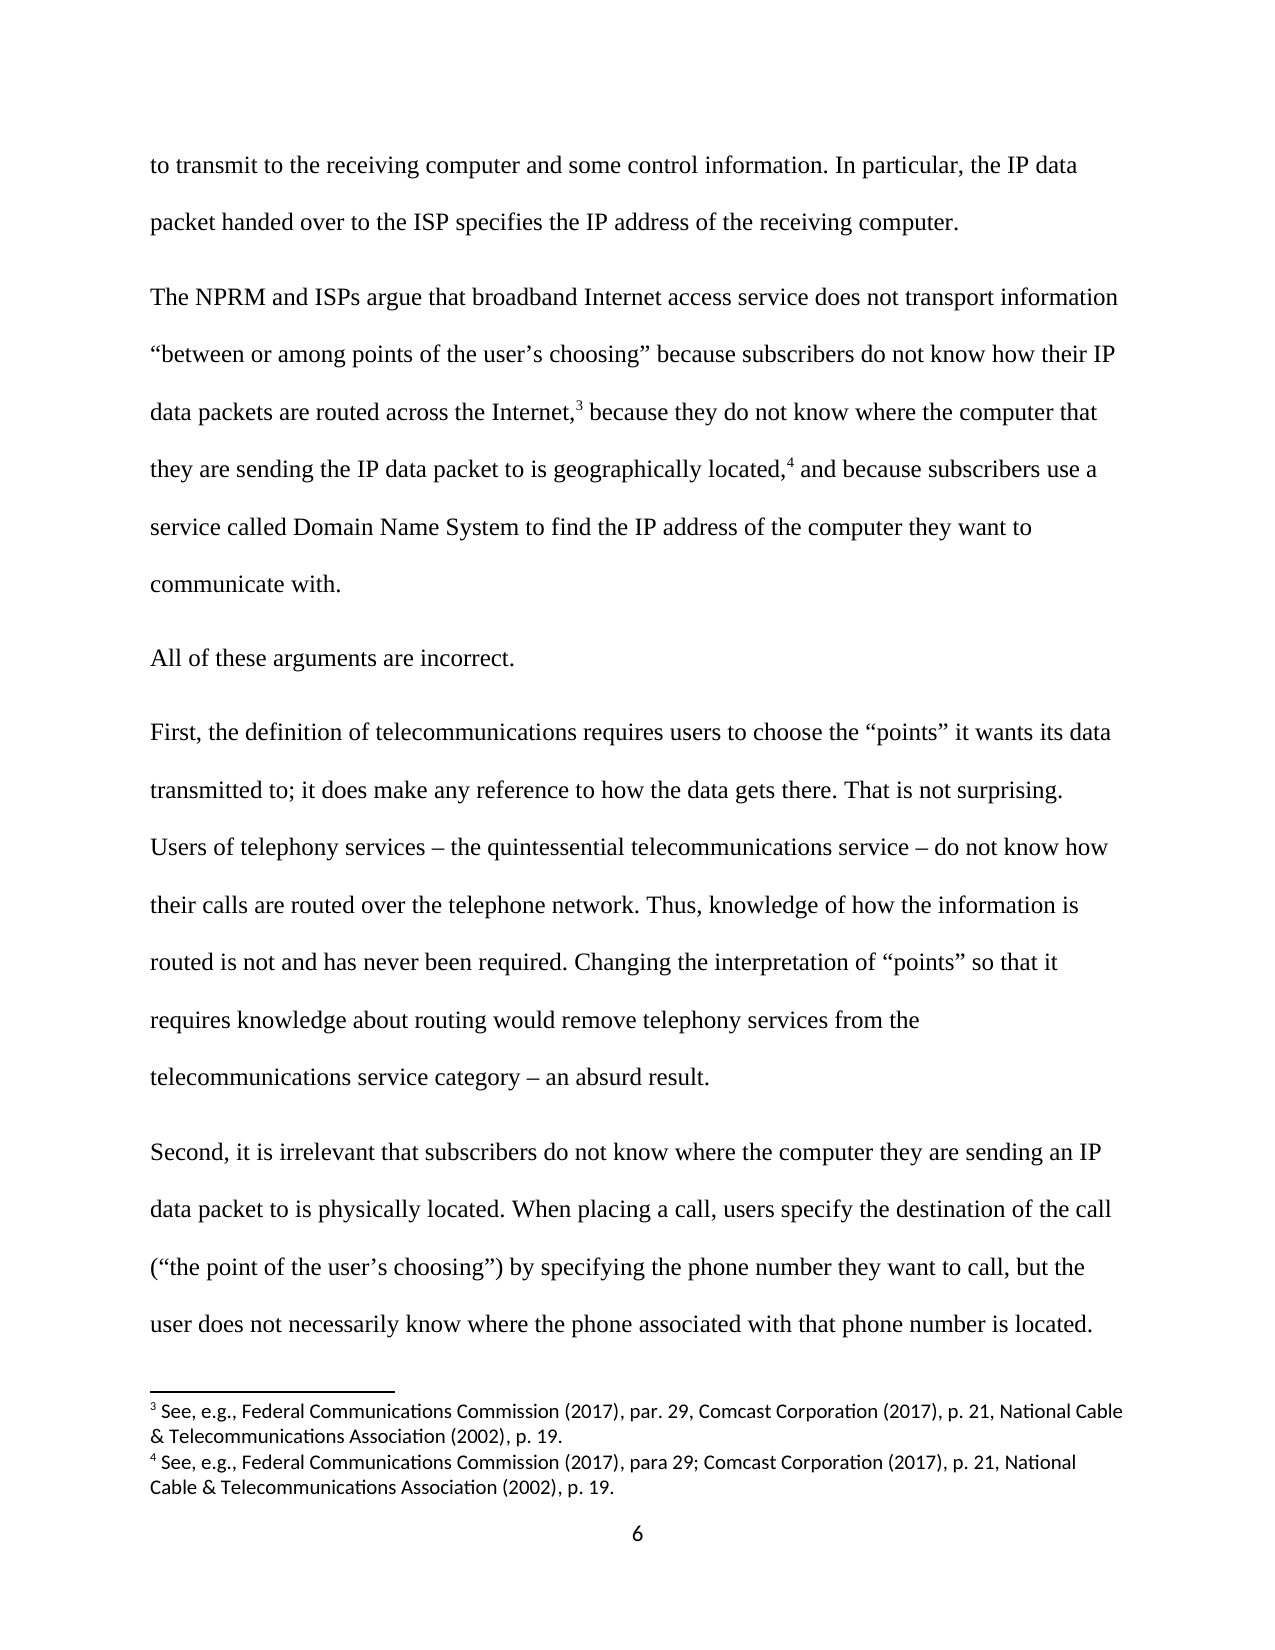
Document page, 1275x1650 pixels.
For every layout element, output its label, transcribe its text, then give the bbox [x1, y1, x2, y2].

text First, the definition of telecommunications requires users to choose the “points” it wants its data transmitted to; it does make any reference to how the data gets there. That is not surprising. Users of telephony services – the quintessential telecommunications service – do not know how their calls are routed over the telephone network. Thus, knowledge of how the information is routed is not and has never been required. Changing the interpretation of “points” so that it requires knowledge about routing would remove telephony services from the telecommunications service category – an absurd result. [150, 717, 1125, 1091]
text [150, 1137, 1125, 1338]
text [150, 150, 1125, 236]
text The NPRM and ISPs argue that broadband Internet access service does not transport information “between or among points of the user’s choosing” because subscribers do not know how their IP data packets are routed across the Internet, because they do not know where the computer that they are sending the IP data packet to is geographically located, and because subscribers use a service called Domain Name System to find the IP address of the computer they want to communicate with. [150, 282, 1125, 598]
text All of these arguments are incorrect. [150, 643, 1125, 672]
